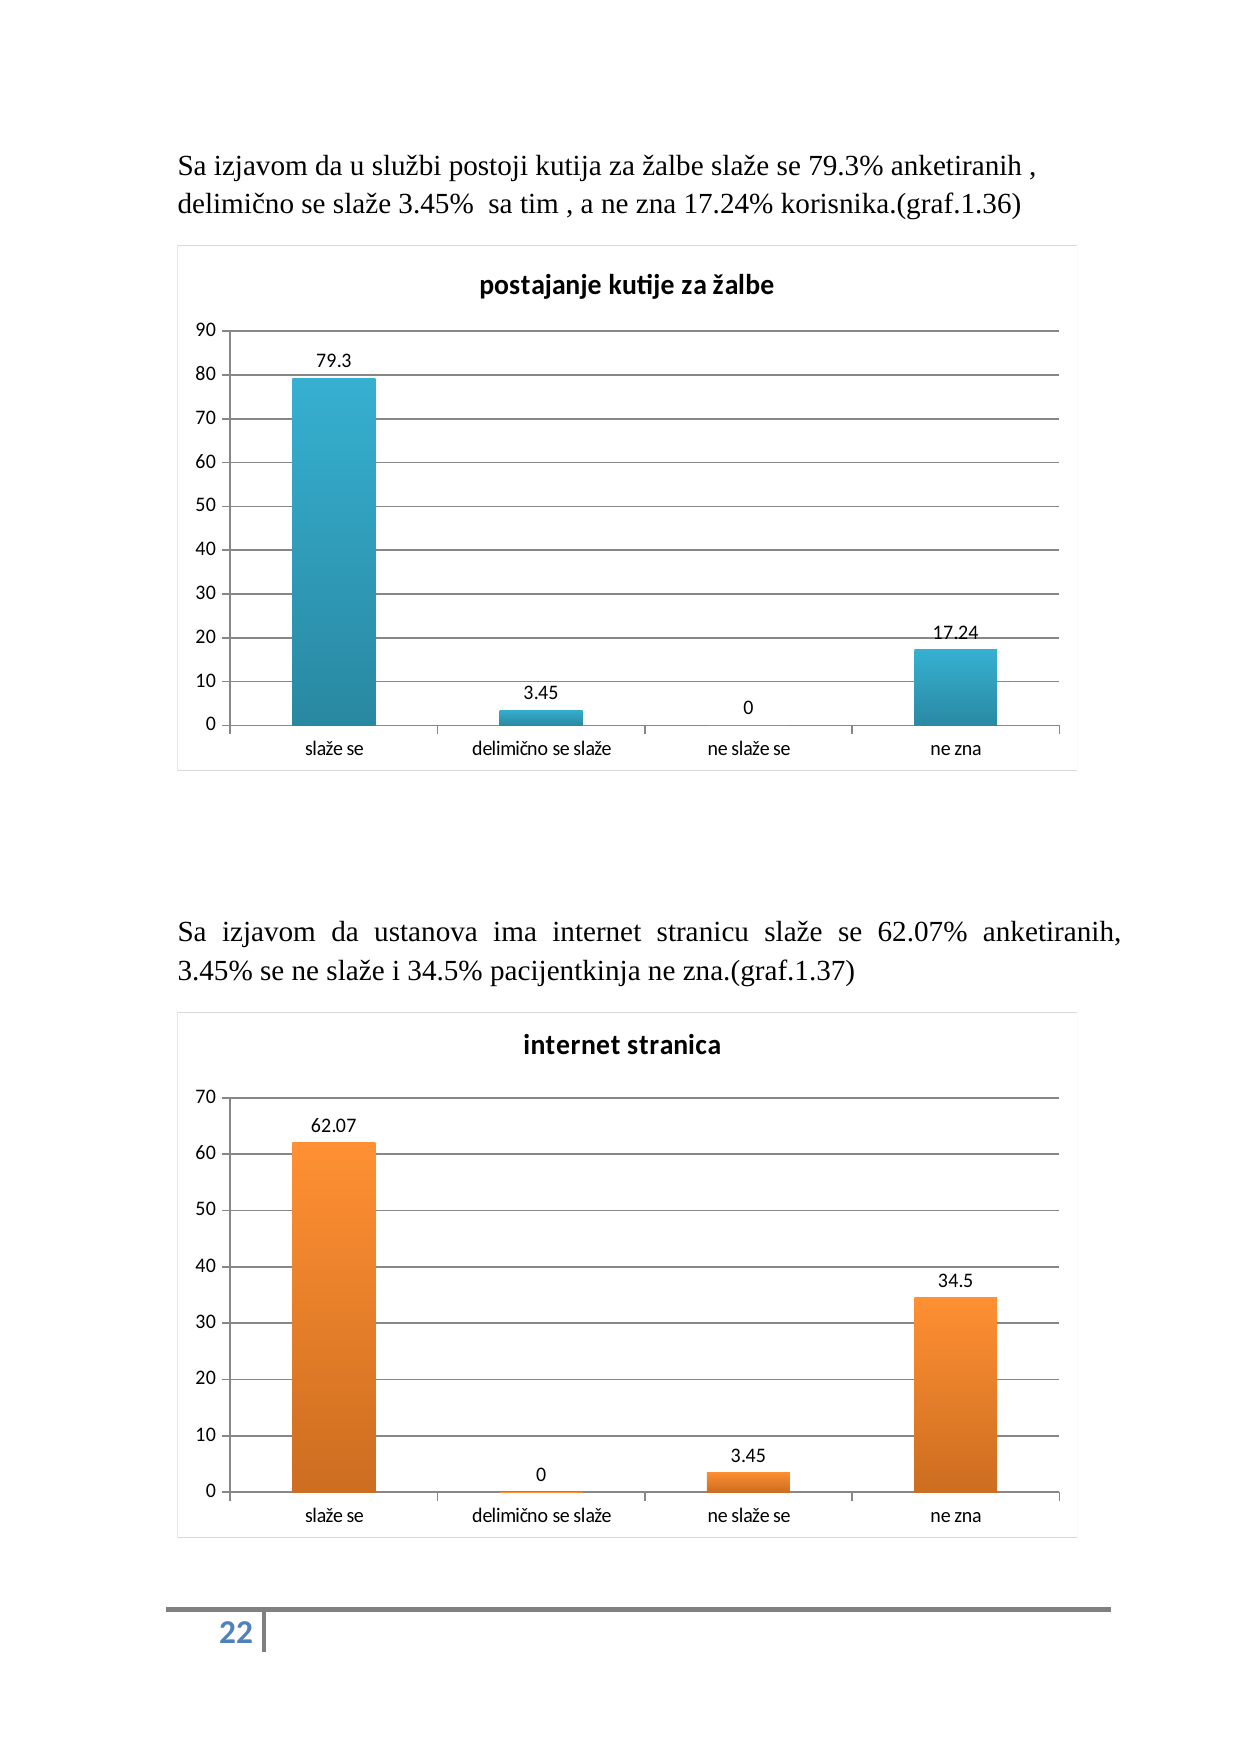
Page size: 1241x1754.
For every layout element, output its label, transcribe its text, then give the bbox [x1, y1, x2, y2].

text Sa izjavom da u službi postoji kutija za žalbe slaže se 79.3% anketiranih , delimično se slaže 3.45% sa tim , a ne zna 17.24% korisnika.(graf.1.36) [177, 148, 1122, 220]
text Sa izjavom da ustanova ima internet stranicu slaže se 62.07% anketiranih, 3.45% se ne slaže i 34.5% pacijentkinja ne zna.(graf.1.37) [177, 914, 1122, 986]
